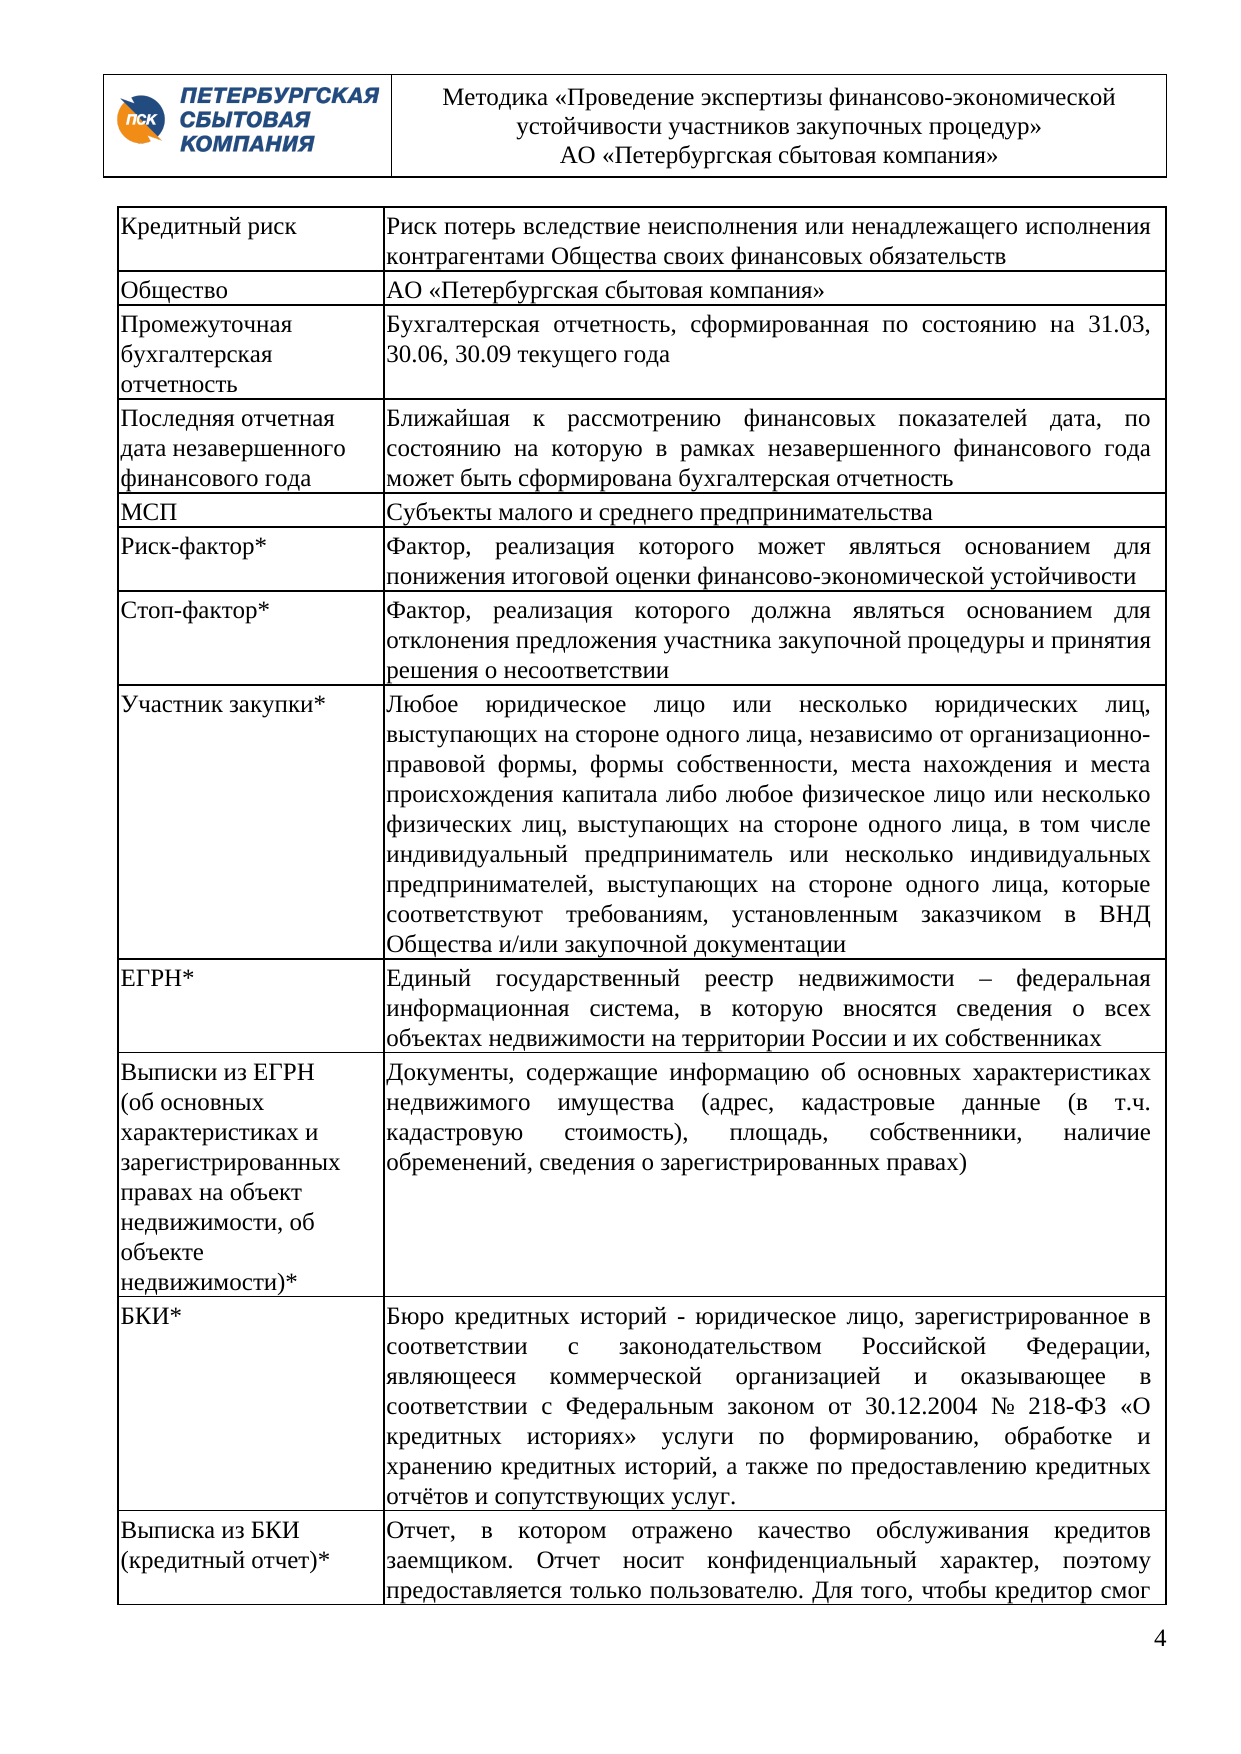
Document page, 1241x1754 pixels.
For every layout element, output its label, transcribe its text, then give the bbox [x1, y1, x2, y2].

table_cell ЕГРН* [119, 960, 383, 1052]
table_cell Единый государственный реестр недвижимости – федеральная информационная система, в которую вносятся сведения о всех объектах недвижимости на территории России и их собственниках [385, 960, 1165, 1052]
table_cell МСП [119, 494, 383, 526]
table_cell Выписка из БКИ (кредитный отчет)* [119, 1511, 383, 1604]
table_cell Фактор, реализация которого должна являться основанием для отклонения предложения участника закупочной процедуры и принятия решения о несоответствии [385, 592, 1165, 684]
picture [115, 87, 380, 152]
table_cell Любое юридическое лицо или несколько юридических лиц, выступающих на стороне одного лица, независимо от организационно-правовой формы, формы собственности, места нахождения и места происхождения капитала либо любое физическое лицо или несколько физических лиц, выступающих на стороне одного лица, в том числе индивидуальный предприниматель или несколько индивидуальных предпринимателей, выступающих на стороне одного лица, которые соответствуют требованиям, установленным заказчиком в ВНД Общества и/или закупочной документации [385, 686, 1165, 958]
table_cell БКИ* [119, 1297, 383, 1510]
table_cell Стоп-фактор* [119, 592, 383, 684]
table_cell Документы, содержащие информацию об основных характеристиках недвижимого имущества (адрес, кадастровые данные (в т.ч. кадастровую стоимость), площадь, собственники, наличие обременений, сведения о зарегистрированных правах) [385, 1053, 1165, 1296]
table_cell Риск-фактор* [119, 528, 383, 590]
table_cell Ближайшая к рассмотрению финансовых показателей дата, по состоянию на которую в рамках незавершенного финансового года может быть сформирована бухгалтерская отчетность [385, 400, 1165, 492]
table_cell Риск потерь вследствие неисполнения или ненадлежащего исполнения контрагентами Общества своих финансовых обязательств [385, 208, 1165, 270]
table_cell Бухгалтерская отчетность, сформированная по состоянию на 31.03, 30.06, 30.09 текущего года [385, 306, 1165, 398]
table_cell Фактор, реализация которого может являться основанием для понижения итоговой оценки финансово-экономической устойчивости [385, 528, 1165, 590]
table_cell Бюро кредитных историй - юридическое лицо, зарегистрированное в соответствии с законодательством Российской Федерации, являющееся коммерческой организацией и оказывающее в соответствии с Федеральным законом от 30.12.2004 № 218-ФЗ «О кредитных историях» услуги по формированию, обработке и хранению кредитных историй, а также по предоставлению кредитных отчётов и сопутствующих услуг. [385, 1297, 1165, 1510]
table_cell АО «Петербургская сбытовая компания» [385, 272, 1165, 304]
table_cell Кредитный риск [119, 208, 383, 270]
table_cell Последняя отчетная дата незавершенного финансового года [119, 400, 383, 492]
table_cell Общество [119, 272, 383, 304]
table_cell Участник закупки* [119, 686, 383, 958]
table_cell Субъекты малого и среднего предпринимательства [385, 494, 1165, 526]
table_cell Промежуточная бухгалтерская отчетность [119, 306, 383, 398]
table_cell Выписки из ЕГРН (об основных характеристиках и зарегистрированных правах на объект недвижимости, об объекте недвижимости)* [119, 1053, 383, 1296]
